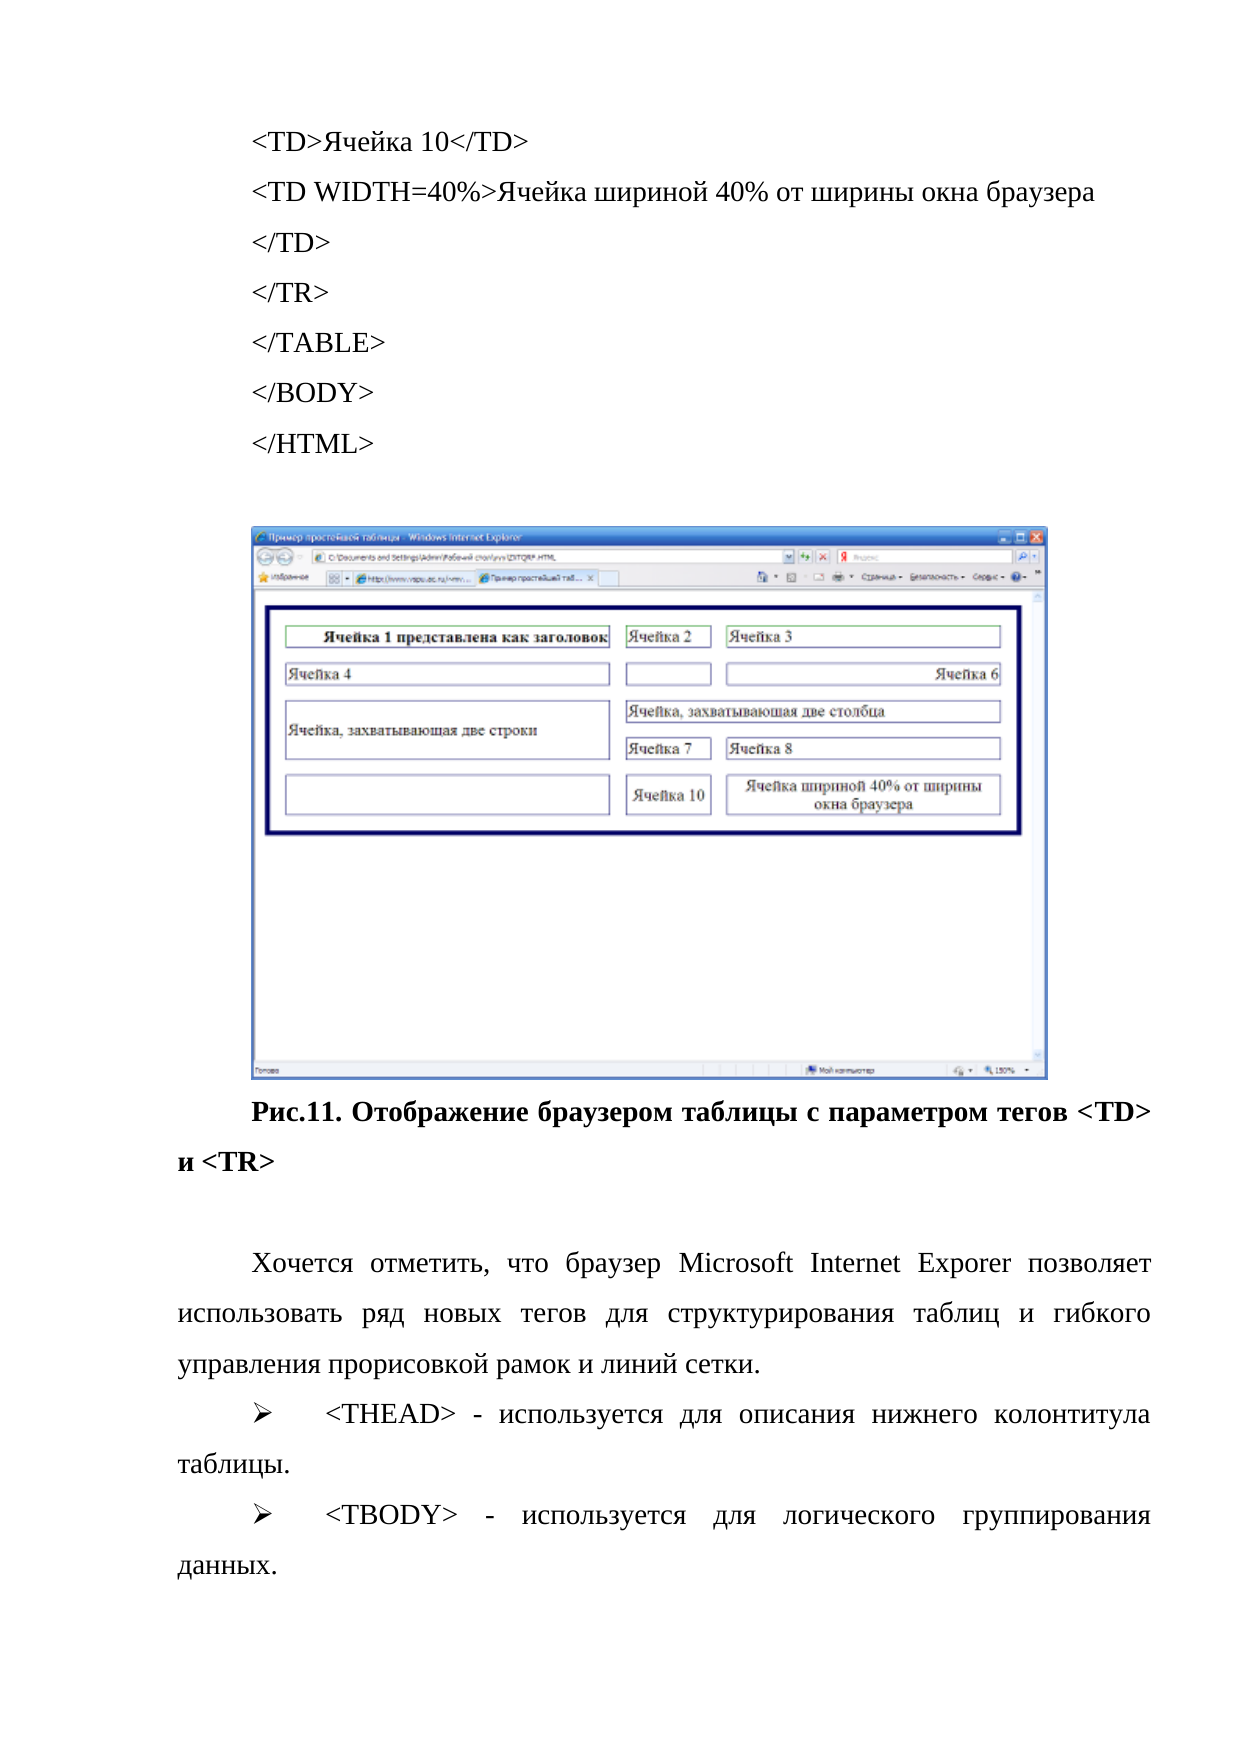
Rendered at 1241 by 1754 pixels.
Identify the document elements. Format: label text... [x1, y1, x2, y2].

text <TD WIDTH=40%>Ячейка шириной 40% от ширины окна браузера [177, 174, 1152, 208]
text </TR> [177, 275, 1152, 308]
text </HTML> [177, 426, 1152, 459]
text Рис.11. Отображение браузером таблицы с параметром тегов <TD> и <TR> [177, 1094, 1152, 1178]
text </TABLE> [177, 325, 1152, 359]
text </TD> [177, 225, 1152, 258]
text <TD>Ячейка 10</TD> [177, 124, 1152, 158]
list <THEAD> - используется для описания нижнего колонтитула таблицы. [177, 1396, 1152, 1480]
text Хочется отметить, что браузер Microsoft Internet Exporer позволяет использовать ряд новых тегов для структурирования таблиц и гибкого управления прорисовкой рамок и линий сетки. [177, 1245, 1152, 1379]
picture [251, 526, 1048, 1080]
text </BODY> [177, 376, 1152, 409]
list <TBODY> - используется для логического группирования данных. [177, 1497, 1152, 1581]
